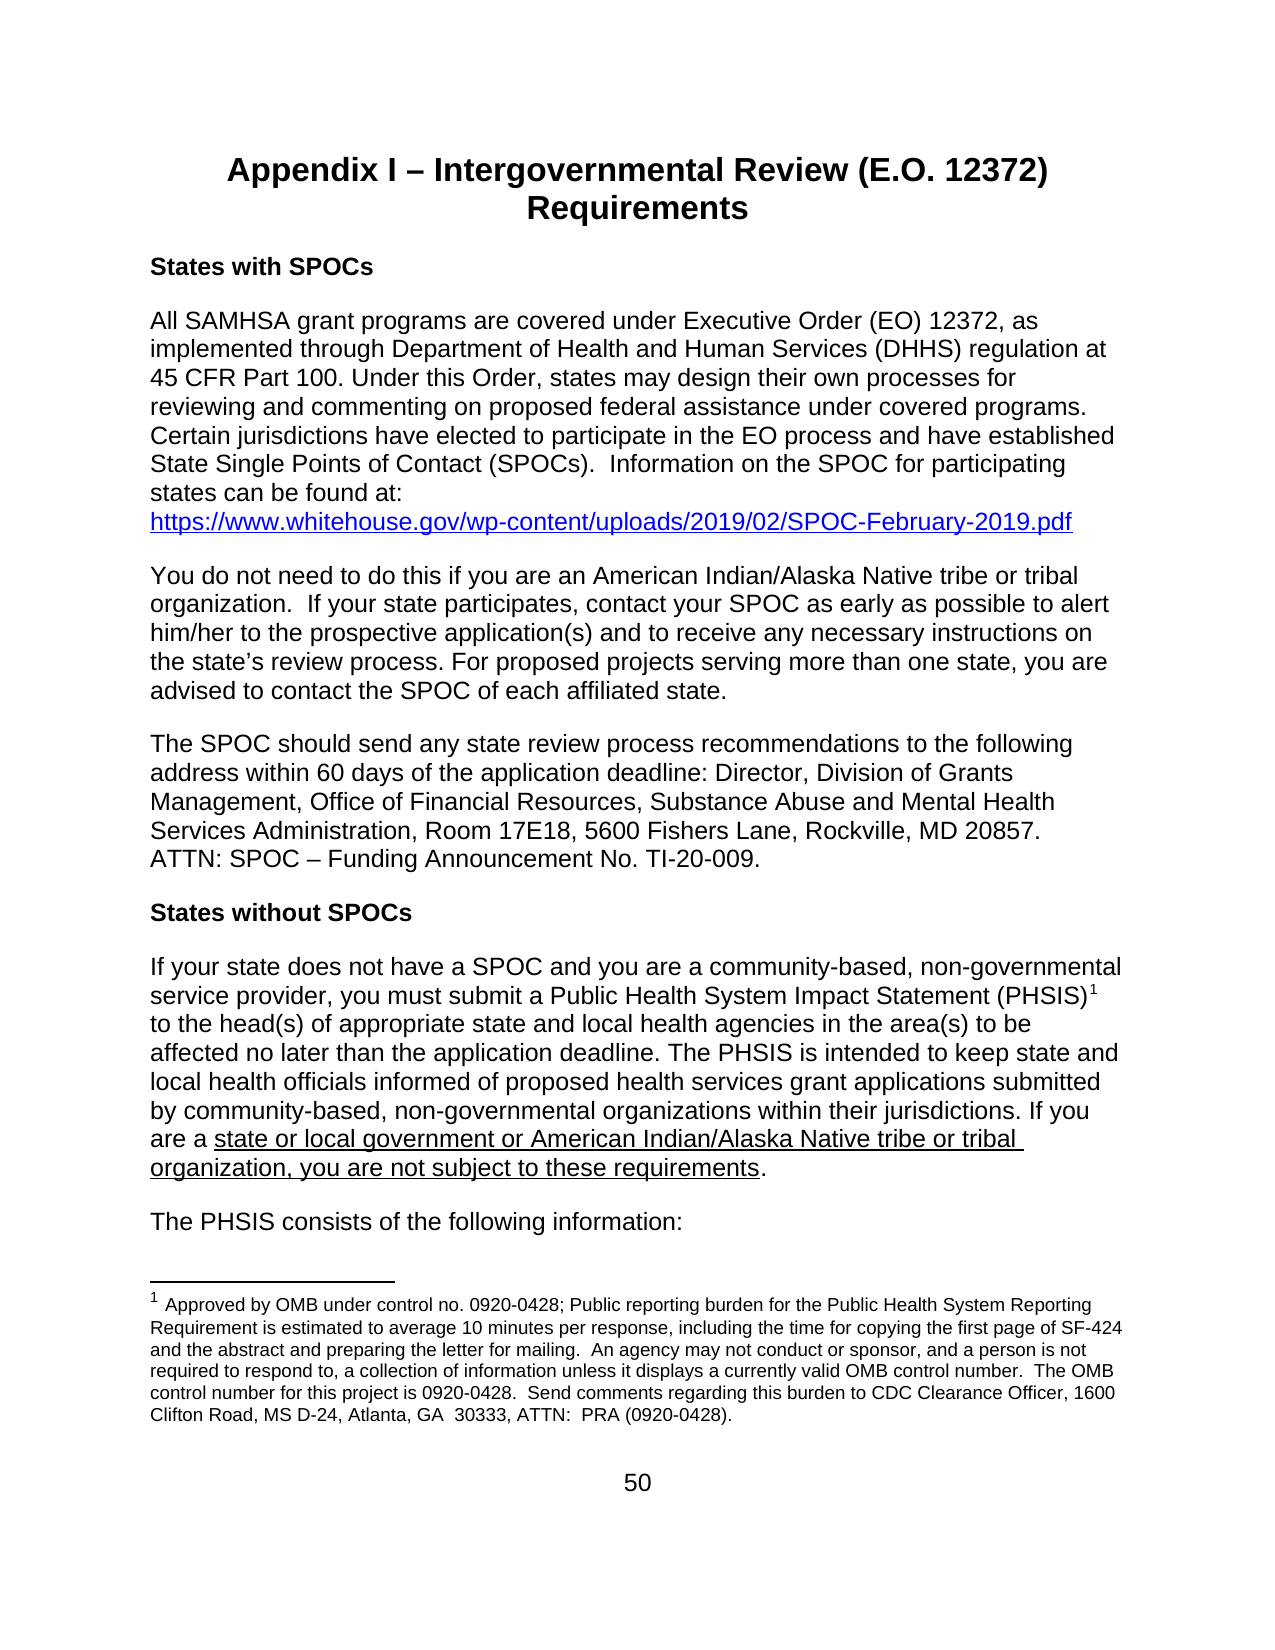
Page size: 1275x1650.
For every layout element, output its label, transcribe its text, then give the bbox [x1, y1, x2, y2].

text States with SPOCs [150, 252, 1125, 281]
text All SAMHSA grant programs are covered under Executive Order (EO) 12372, as implemented through Department of Health and Human Services (DHHS) regulation at 45 CFR Part 100. Under this Order, states may design their own processes for reviewing and commenting on proposed federal assistance under covered programs. Certain jurisdictions have elected to participate in the EO process and have established State Single Points of Contact (SPOCs). Information on the SPOC for participating states can be found at: https://www.whitehouse.gov/wp-content/uploads/2019/02/SPOC-February-2019.pdf [150, 306, 1125, 536]
text The PHSIS consists of the following information: [150, 1207, 1125, 1236]
text States without SPOCs [150, 898, 1125, 927]
text You do not need to do this if you are an American Indian/Alaska Native tribe or tribal organization. If your state participates, contact your SPOC as early as possible to alert him/her to the prospective application(s) and to receive any necessary instructions on the state’s review process. For proposed projects serving more than one state, you are advised to contact the SPOC of each affiliated state. [150, 561, 1125, 704]
text Appendix I – Intergovernmental Review (E.O. 12372) Requirements [150, 150, 1125, 227]
text The SPOC should send any state review process recommendations to the following address within 60 days of the application deadline: Director, Division of Grants Management, Office of Financial Resources, Substance Abuse and Mental Health Services Administration, Room 17E18, 5600 Fishers Lane, Rockville, MD 20857. ATTN: SPOC – Funding Announcement No. TI-20-009. [150, 729, 1125, 873]
text If your state does not have a SPOC and you are a community-based, non-governmental service provider, you must submit a Public Health System Impact Statement (PHSIS) to the head(s) of appropriate state and local health agencies in the area(s) to be affected no later than the application deadline. The PHSIS is intended to keep state and local health officials informed of proposed health services grant applications submitted by community-based, non-governmental organizations within their jurisdictions. If you are a state or local government or American Indian/Alaska Native tribe or tribal organization, you are not subject to these requirements. [150, 952, 1125, 1182]
